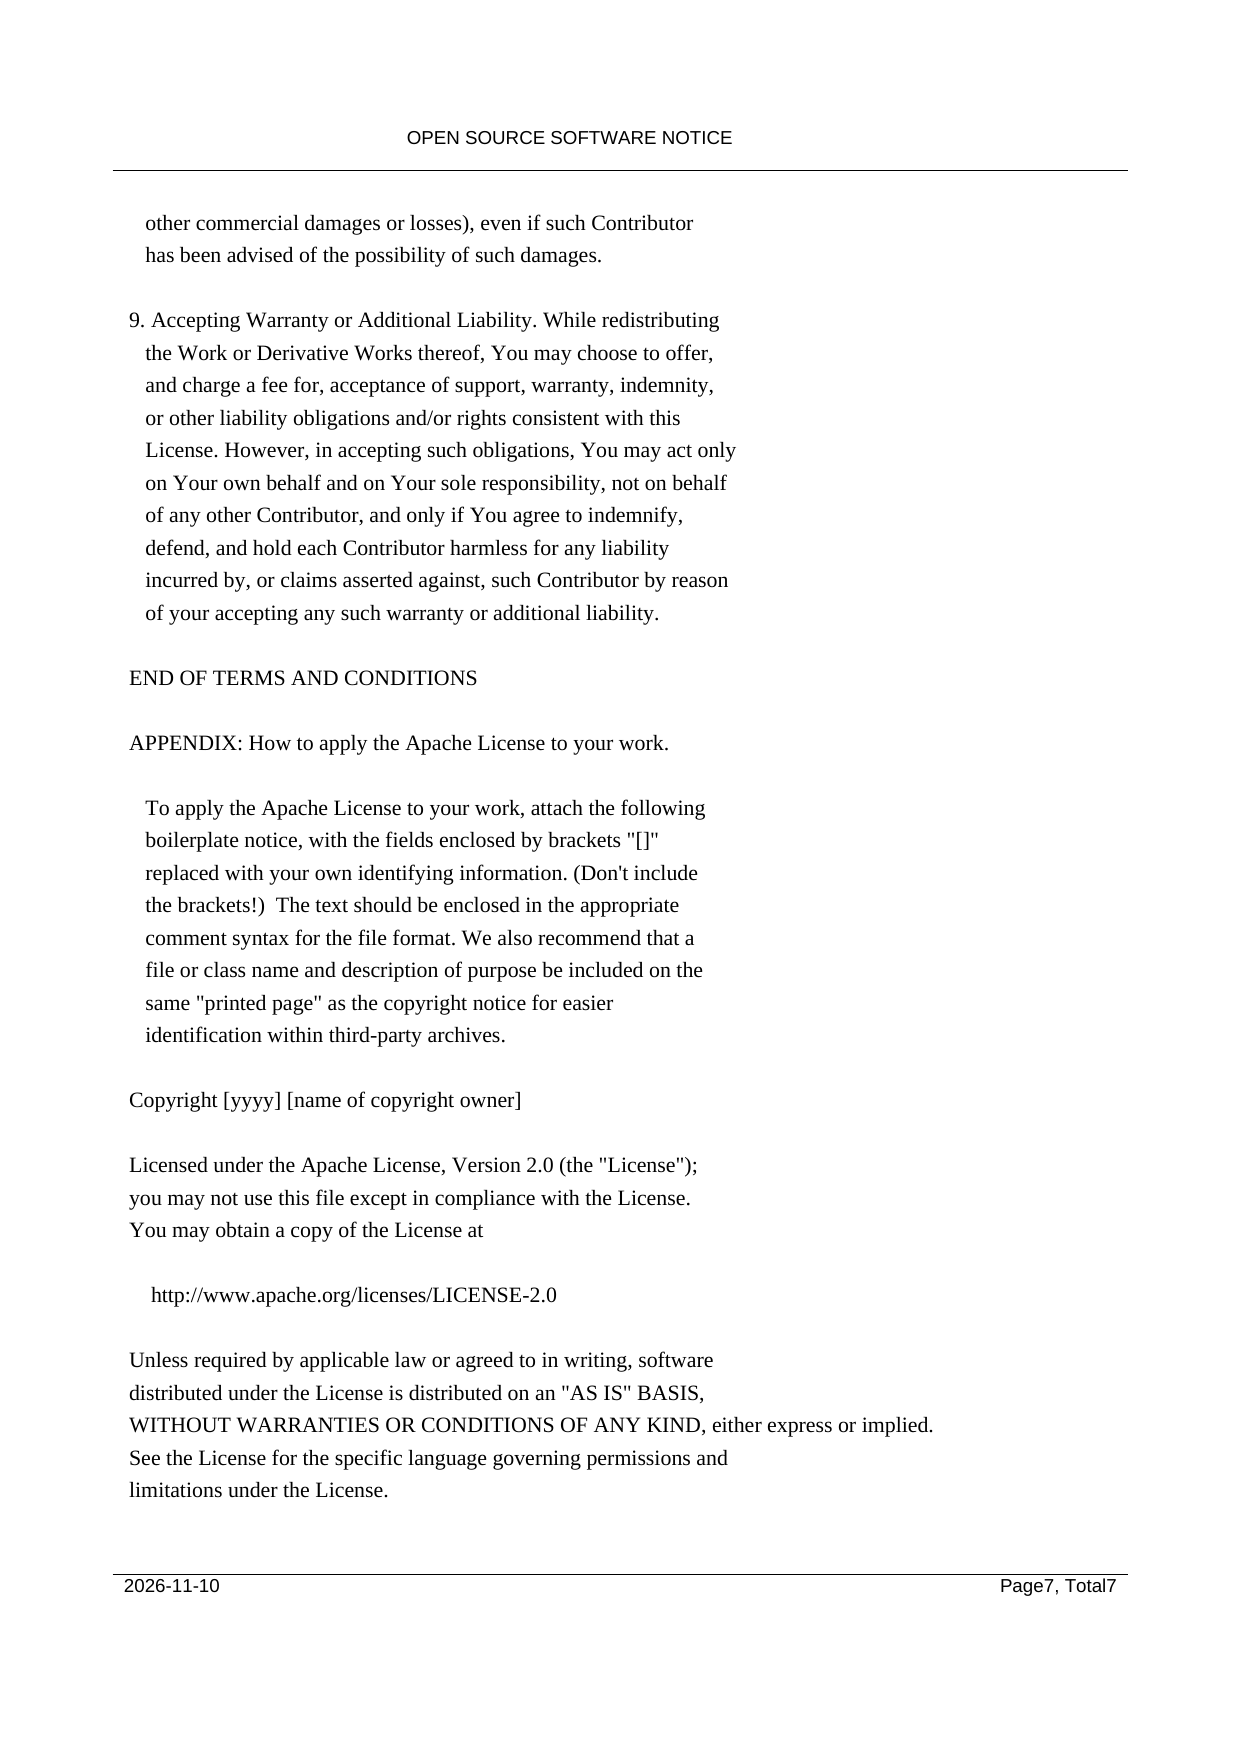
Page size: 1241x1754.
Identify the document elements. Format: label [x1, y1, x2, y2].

text [112, 206, 1128, 1506]
